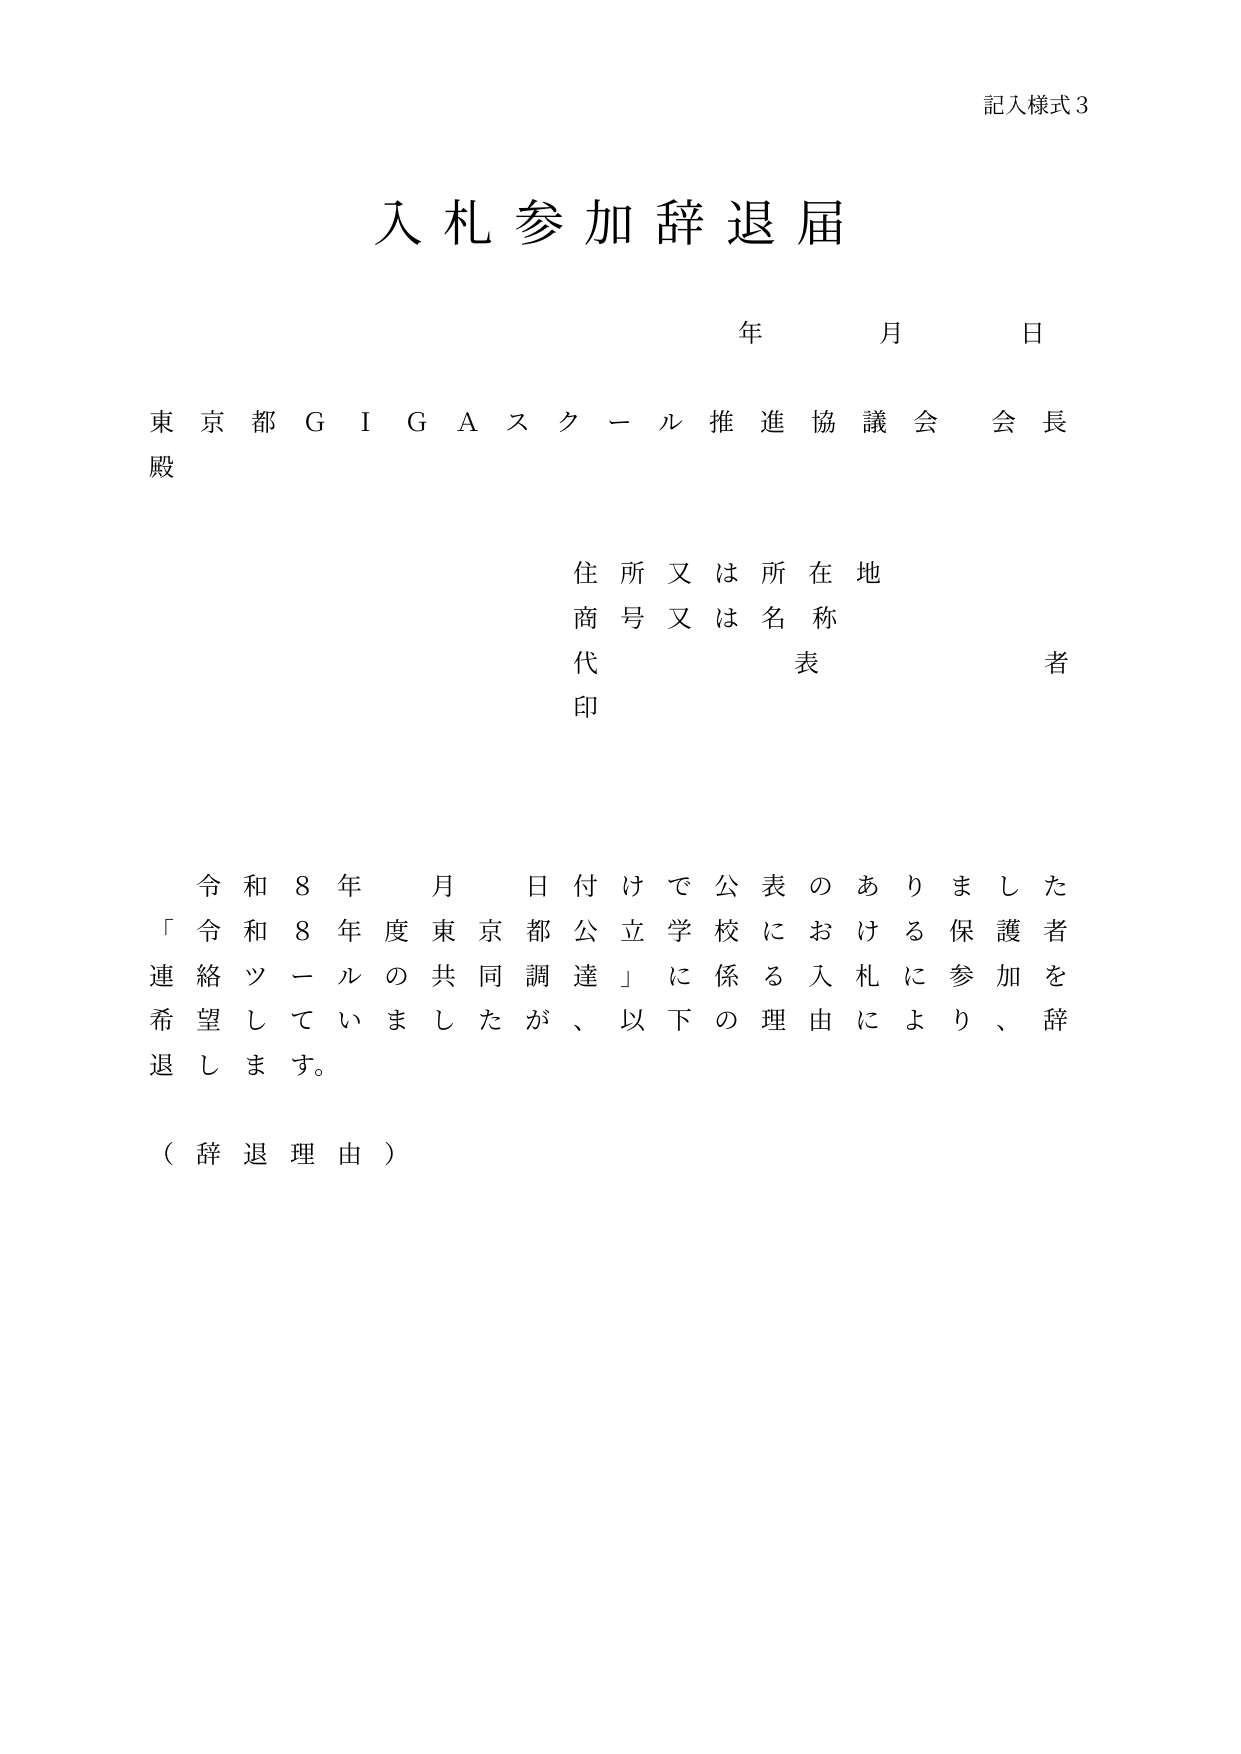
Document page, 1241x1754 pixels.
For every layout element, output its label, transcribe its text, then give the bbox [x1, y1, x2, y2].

text 入札参加辞退届 [149, 175, 1091, 264]
text （辞退理由） [149, 1131, 1091, 1175]
text 住所又は所在地 [551, 549, 1091, 594]
text 令和８年 月 日付けで公表のありました「令和８年度東京都公立学校における保護者連絡ツールの共同調達」に係る入札に参加を希望していましたが、以下の理由により、辞退します。 [149, 862, 1091, 1086]
text 代表者 印 [551, 639, 1091, 728]
text 年 月 日 [149, 309, 1067, 354]
text 商号又は名称 [551, 594, 1091, 639]
text 東京都ＧＩＧＡスクール推進協議会 会長 殿 [149, 398, 1091, 488]
